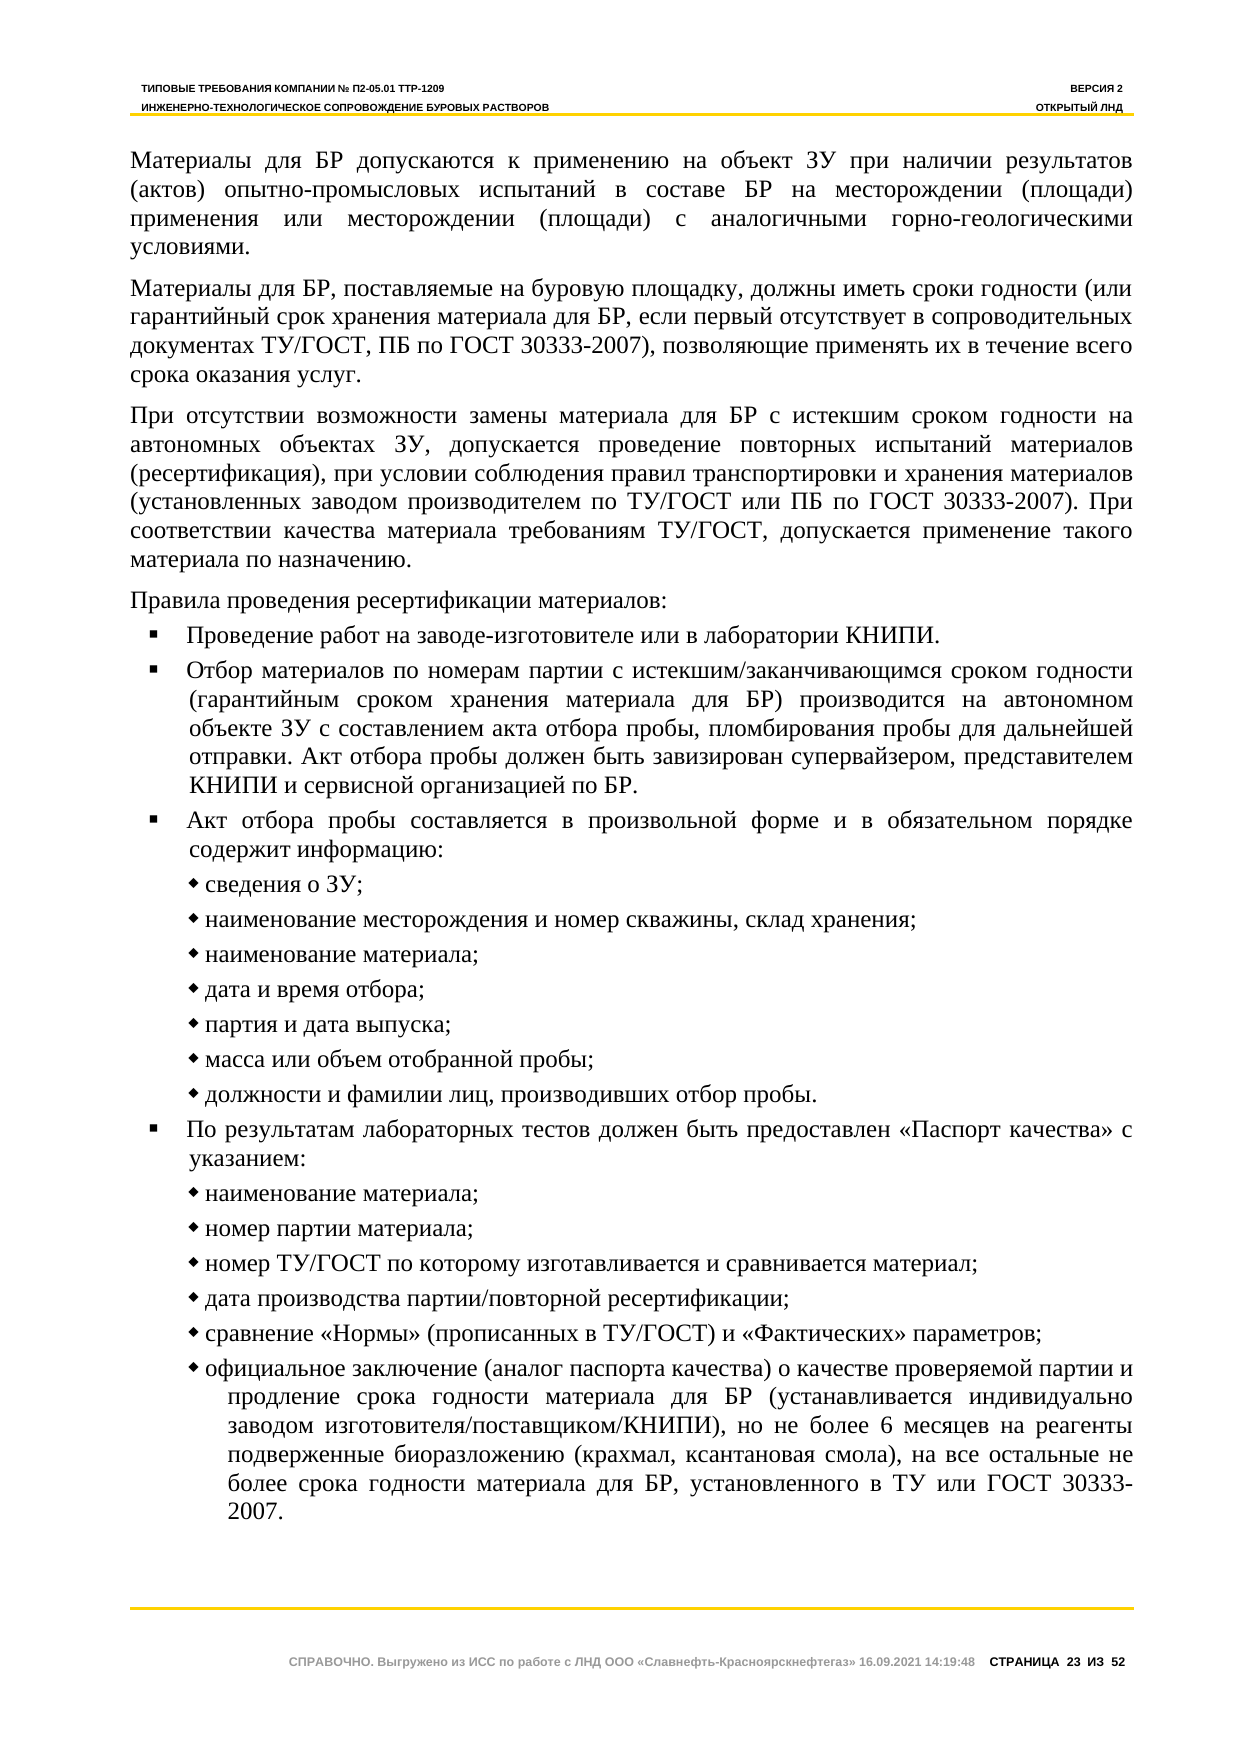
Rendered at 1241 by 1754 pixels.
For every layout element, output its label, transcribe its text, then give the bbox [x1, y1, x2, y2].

list наименование материала; [186, 1178, 1134, 1206]
list дата производства партии/повторной ресертификации; [186, 1283, 1134, 1311]
text Материалы для БР допускаются к применению на объект ЗУ при наличии результатов (актов) опытно-промысловых испытаний в составе БР на месторождении (площади) применения или месторождении (площади) с аналогичными горно-геологическими условиями. [130, 145, 1134, 260]
list официальное заключение (аналог паспорта качества) о качестве проверяемой партии и продление срока годности материала для БР (устанавливается индивидуально заводом изготовителя/поставщиком/КНИПИ), но не более 6 месяцев на реагенты подверженные биоразложению (крахмал, ксантановая смола), на все остальные не более срока годности материала для БР, установленного в ТУ или ГОСТ 30333-2007. [186, 1353, 1134, 1525]
list наименование месторождения и номер скважины, склад хранения; [186, 904, 1134, 933]
list Акт отбора пробы составляется в произвольной форме и в обязательном порядке содержит информацию: [148, 805, 1134, 863]
list дата и время отбора; [186, 974, 1134, 1003]
list сведения о ЗУ; [186, 869, 1134, 898]
list наименование материала; [186, 939, 1134, 968]
list По результатам лабораторных тестов должен быть предоставлен «Паспорт качества» с указанием: [148, 1114, 1134, 1171]
list Отбор материалов по номерам партии с истекшим/заканчивающимся сроком годности (гарантийным сроком хранения материала для БР) производится на автономном объекте ЗУ с составлением акта отбора пробы, пломбирования пробы для дальнейшей отправки. Акт отбора пробы должен быть завизирован супервайзером, представителем КНИПИ и сервисной организацией по БР. [148, 655, 1134, 799]
list сравнение «Нормы» (прописанных в ТУ/ГОСТ) и «Фактических» параметров; [186, 1318, 1134, 1346]
text При отсутствии возможности замены материала для БР с истекшим сроком годности на автономных объектах ЗУ, допускается проведение повторных испытаний материалов (ресертификация), при условии соблюдения правил транспортировки и хранения материалов (установленных заводом производителем по ТУ/ГОСТ или ПБ по ГОСТ 30333-2007). При соответствии качества материала требованиям ТУ/ГОСТ, допускается применение такого материала по назначению. [130, 400, 1134, 573]
list должности и фамилии лиц, производивших отбор пробы. [186, 1079, 1134, 1108]
list номер партии материала; [186, 1213, 1134, 1241]
text Материалы для БР, поставляемые на буровую площадку, должны иметь сроки годности (или гарантийный срок хранения материала для БР, если первый отсутствует в сопроводительных документах ТУ/ГОСТ, ПБ по ГОСТ 30333-2007), позволяющие применять их в течение всего срока оказания услуг. [130, 273, 1134, 388]
list номер ТУ/ГОСТ по которому изготавливается и сравнивается материал; [186, 1248, 1134, 1276]
list Проведение работ на заводе-изготовителе или в лаборатории КНИПИ. [148, 620, 1134, 649]
list партия и дата выпуска; [186, 1009, 1134, 1038]
text Правила проведения ресертификации материалов: [130, 585, 1134, 614]
list масса или объем отобранной пробы; [186, 1044, 1134, 1073]
